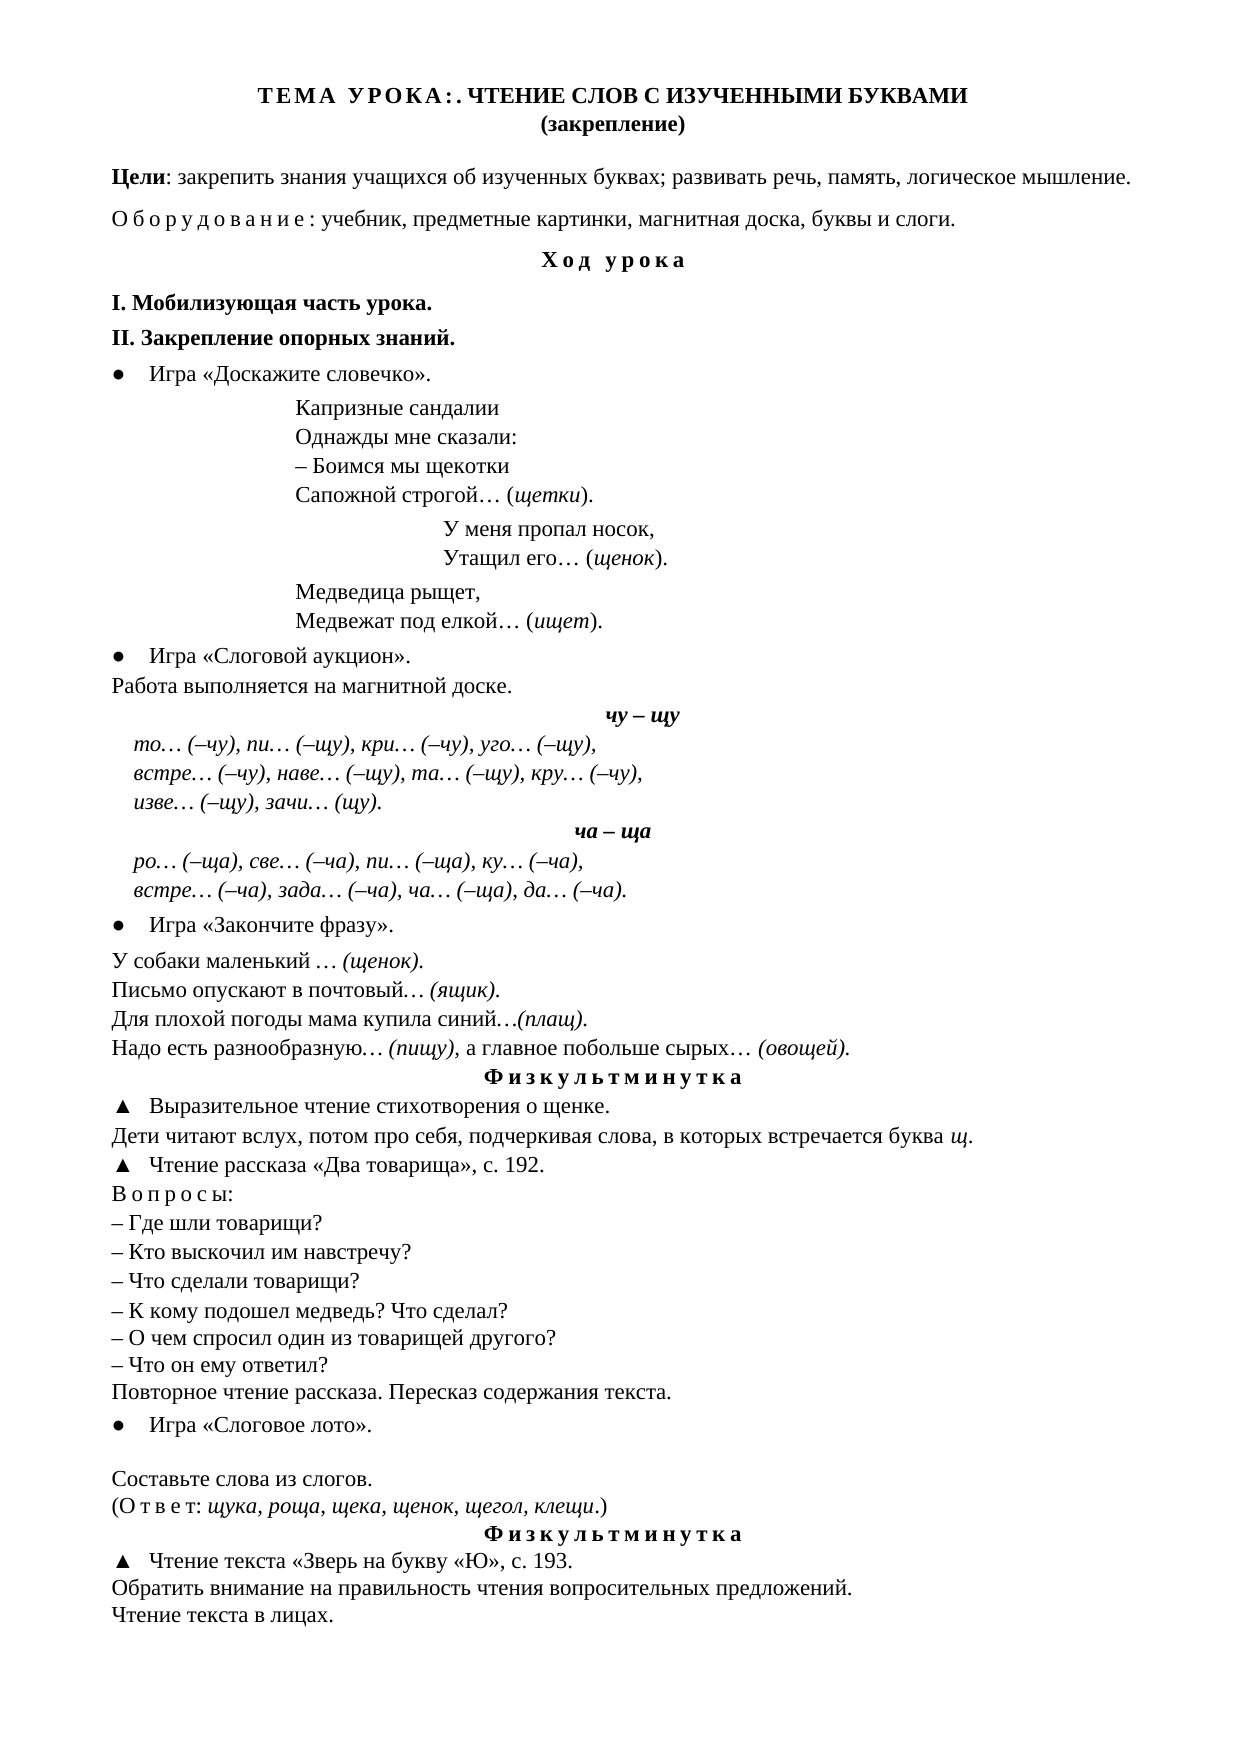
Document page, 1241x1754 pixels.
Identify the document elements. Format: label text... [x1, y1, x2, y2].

text I. Мобилизующая часть урока. [74, 289, 1152, 316]
text Обратить внимание на правильность чтения вопросительных предложений. [74, 1574, 1152, 1600]
text Физкультминутка [74, 1519, 1152, 1546]
text Физкультминутка [74, 1063, 1152, 1090]
text Оборудование: учебник, предметные картинки, магнитная доска, буквы и слоги. [74, 205, 1152, 231]
list Чтение рассказа «Два товарища», с. 192. [74, 1151, 1152, 1177]
text У меня пропал носок, [74, 515, 1152, 541]
text – Где шли товарищи? [74, 1209, 1152, 1236]
text Вопросы: [74, 1180, 1152, 1206]
text Повторное чтение рассказа. Пересказ содержания текста. [74, 1378, 1152, 1404]
text – О чем спросил один из товарищей другого? [74, 1324, 1152, 1350]
text У собаки маленький … (щенок). [74, 947, 1152, 973]
text – Кто выскочил им навстречу? [74, 1238, 1152, 1265]
text Для плохой погоды мама купила синий…(плащ). [74, 1005, 1152, 1031]
text Однажды мне сказали: [74, 423, 1152, 449]
text Составьте слова из слогов. [74, 1465, 1152, 1492]
list Игра «Слоговое лото». [74, 1411, 1152, 1438]
text Письмо опускают в почтовый… (ящик). [74, 976, 1152, 1002]
text чу – щу [74, 701, 1152, 727]
text Ход урока [74, 246, 1152, 273]
text Работа выполняется на магнитной доске. [74, 672, 1152, 698]
text Утащил его… (щенок). [74, 544, 1152, 570]
list Игра «Доскажите словечко». [74, 360, 1152, 386]
list Игра «Слоговой аукцион». [74, 642, 1152, 669]
text Чтение текста в лицах. [74, 1601, 1152, 1627]
text ТЕМА УРОКА:. чтение слов с ИЗУЧЕННЫМИ БУКВАМИ (закрепление) [74, 82, 1152, 137]
text II. Закрепление опорных знаний. [74, 324, 1152, 351]
text Капризные сандалии [74, 393, 1152, 420]
text Надо есть разнообразную… (пищу), а главное побольше сырых… (овощей). [74, 1034, 1152, 1061]
text Сапожной строгой… (щетки). [74, 481, 1152, 507]
text Цели: закрепить знания учащихся об изученных буквах; развивать речь, память, логическое мышление. [74, 163, 1152, 190]
text – К кому подошел медведь? Что сделал? [74, 1297, 1152, 1323]
text (Ответ: щука, роща, щека, щенок, щегол, клещи.) [74, 1492, 1152, 1519]
text ро… (–ща), све… (–ча), пи… (–ща), ку… (–ча), [74, 847, 1152, 873]
text встре… (–ча), зада… (–ча), ча… (–ща), да… (–ча). [74, 876, 1152, 902]
text то… (–чу), пи… (–щу), кри… (–чу), уго… (–щу), [74, 730, 1152, 756]
text Медведица рыщет, [74, 578, 1152, 604]
text – Что сделали товарищи? [74, 1267, 1152, 1294]
text Медвежат под елкой… (ищет). [74, 607, 1152, 633]
text – Что он ему ответил? [74, 1351, 1152, 1377]
text ча – ща [74, 817, 1152, 844]
text – Боимся мы щекотки [74, 452, 1152, 478]
text встре… (–чу), наве… (–щу), та… (–щу), кру… (–чу), [74, 759, 1152, 786]
list Игра «Закончите фразу». [74, 911, 1152, 938]
list Выразительное чтение стихотворения о щенке. [74, 1092, 1152, 1119]
text Дети читают вслух, потом про себя, подчеркивая слова, в которых встречается буква щ. [74, 1122, 1152, 1148]
list Чтение текста «Зверь на букву «Ю», с. 193. [74, 1547, 1152, 1573]
text изве… (–щу), зачи… (щу). [74, 788, 1152, 815]
